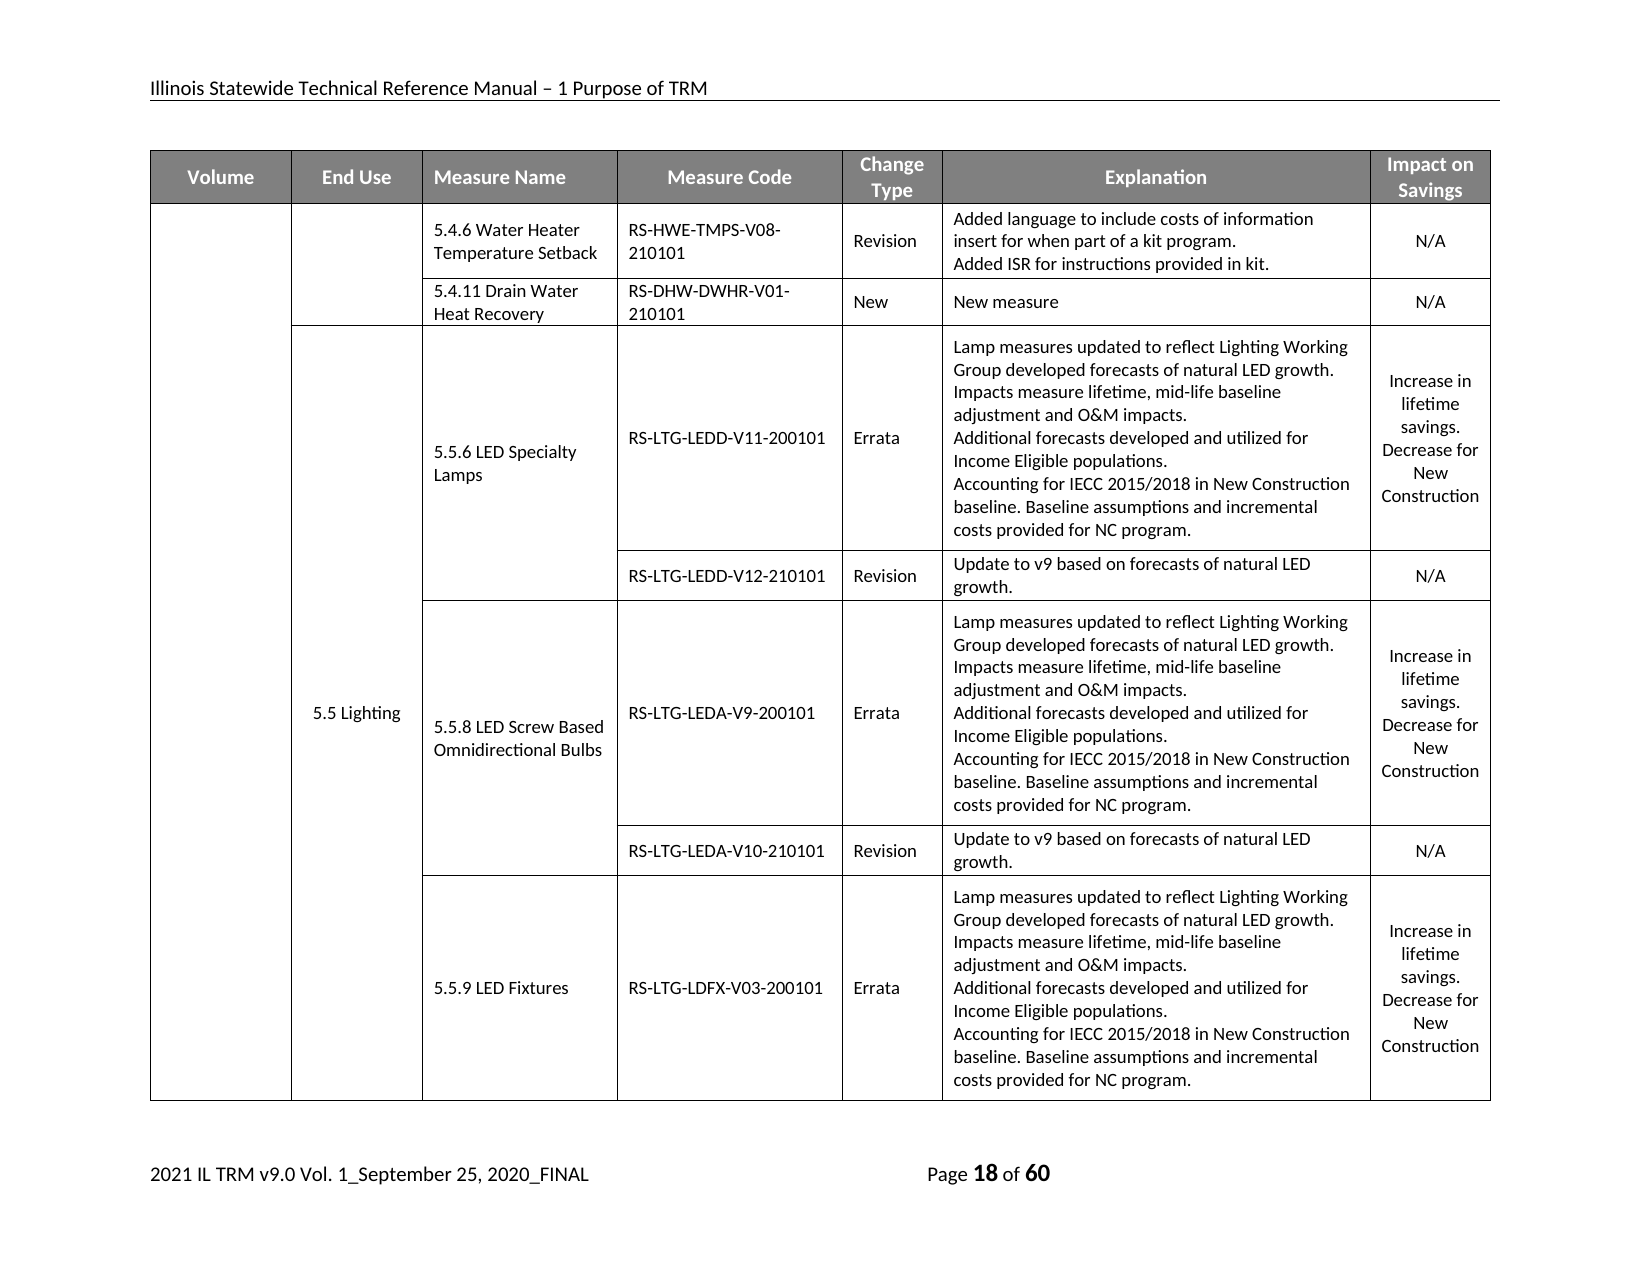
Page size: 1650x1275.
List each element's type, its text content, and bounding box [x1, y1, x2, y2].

table_cell Increase in lifetime savings. Decrease for New Construction [1371, 876, 1490, 1100]
table_header Explanation [943, 151, 1370, 203]
table_header Impact on Savings [1371, 151, 1490, 203]
table_cell RS-DHW-DWHR-V01-210101 [618, 279, 842, 325]
table_cell Increase in lifetime savings. Decrease for New Construction [1371, 601, 1490, 825]
table_cell RS-LTG-LEDD-V12-210101 [618, 551, 842, 600]
table_cell RS-HWE-TMPS-V08-210101 [618, 204, 842, 278]
table_cell Lamp measures updated to reflect Lighting Working Group developed forecasts of natural LED growth. Impacts measure lifetime, mid-life baseline adjustment and O&M impacts. Additional forecasts developed and utilized for Income Eligible populations. Accounting for IECC 2015/2018 in New Construction baseline. Baseline assumptions and incremental costs provided for NC program. [943, 601, 1370, 825]
table_cell 5.5.8 LED Screw Based Omnidirectional Bulbs [423, 601, 617, 875]
table_cell Increase in lifetime savings. Decrease for New Construction [1371, 326, 1490, 550]
table_cell 5.5 Lighting [292, 326, 422, 1100]
table_cell Revision [843, 551, 942, 600]
table_cell Update to v9 based on forecasts of natural LED growth. [943, 551, 1370, 600]
table_header Change Type [843, 151, 942, 203]
table_cell Update to v9 based on forecasts of natural LED growth. [943, 826, 1370, 875]
table_cell Errata [843, 326, 942, 550]
table_cell Lamp measures updated to reflect Lighting Working Group developed forecasts of natural LED growth. Impacts measure lifetime, mid-life baseline adjustment and O&M impacts. Additional forecasts developed and utilized for Income Eligible populations. Accounting for IECC 2015/2018 in New Construction baseline. Baseline assumptions and incremental costs provided for NC program. [943, 326, 1370, 550]
table_cell 5.5.9 LED Fixtures [423, 876, 617, 1100]
table_header End Use [292, 151, 422, 203]
table_cell Revision [843, 204, 942, 278]
table_cell Errata [843, 876, 942, 1100]
table_header Measure Name [423, 151, 617, 203]
table_cell 5.5.6 LED Specialty Lamps [423, 326, 617, 600]
table_header Measure Code [618, 151, 842, 203]
table_cell New [843, 279, 942, 325]
table_cell 5.4.6 Water Heater Temperature Setback [423, 204, 617, 278]
table_cell N/A [1371, 279, 1490, 325]
table_cell RS-LTG-LEDA-V10-210101 [618, 826, 842, 875]
table_header Volume [151, 151, 291, 203]
table_cell Revision [843, 826, 942, 875]
table_cell N/A [1371, 826, 1490, 875]
table_cell Added language to include costs of information insert for when part of a kit program. Added ISR for instructions provided in kit. [943, 204, 1370, 278]
table_cell RS-LTG-LEDA-V9-200101 [618, 601, 842, 825]
table_cell RS-LTG-LEDD-V11-200101 [618, 326, 842, 550]
table_cell Errata [843, 601, 942, 825]
table_cell RS-LTG-LDFX-V03-200101 [618, 876, 842, 1100]
table_cell N/A [1371, 204, 1490, 278]
table_cell N/A [1371, 551, 1490, 600]
table_cell New measure [943, 279, 1370, 325]
table_cell Lamp measures updated to reflect Lighting Working Group developed forecasts of natural LED growth. Impacts measure lifetime, mid-life baseline adjustment and O&M impacts. Additional forecasts developed and utilized for Income Eligible populations. Accounting for IECC 2015/2018 in New Construction baseline. Baseline assumptions and incremental costs provided for NC program. [943, 876, 1370, 1100]
table_cell 5.4.11 Drain Water Heat Recovery [423, 279, 617, 325]
